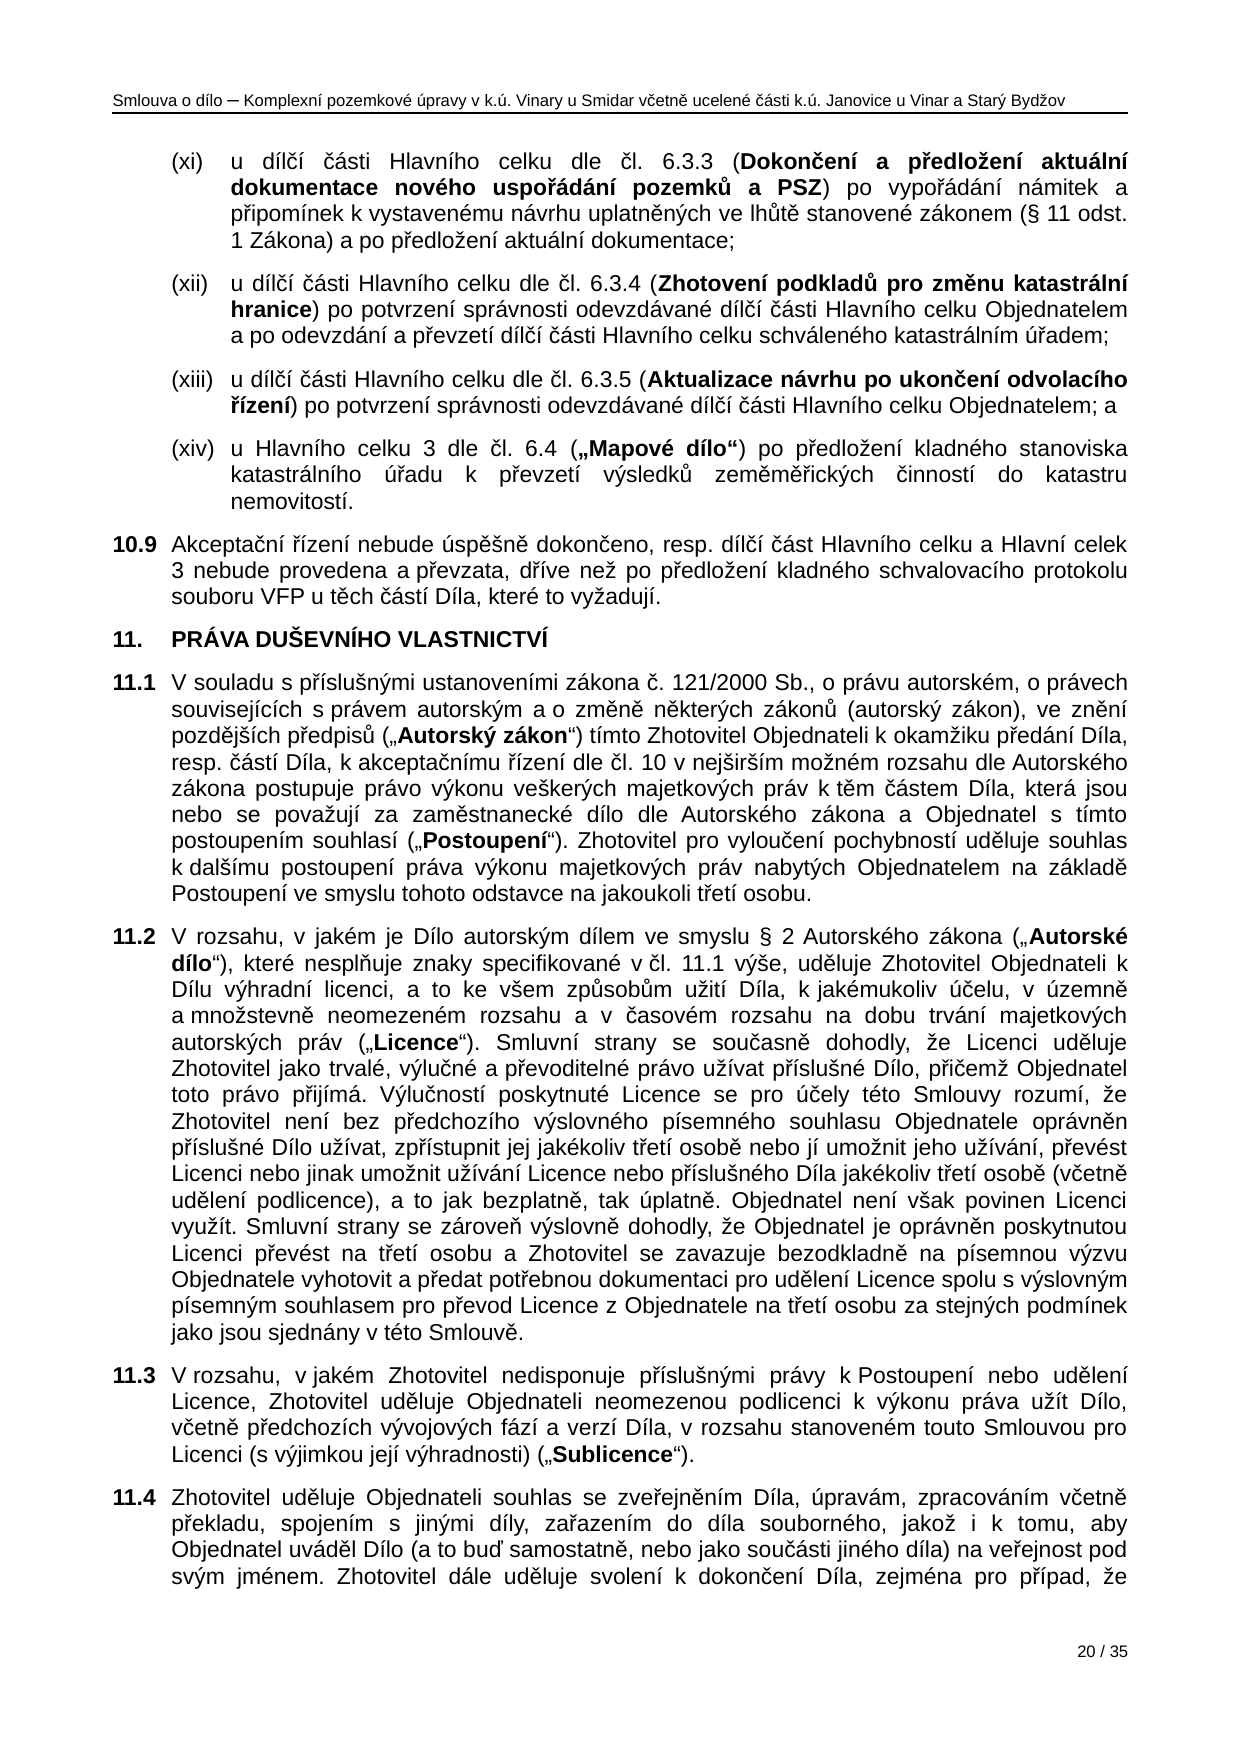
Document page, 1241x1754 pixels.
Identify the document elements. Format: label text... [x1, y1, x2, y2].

text V rozsahu, v jakém Zhotovitel nedisponuje příslušnými právy k Postoupení nebo udělení Licence, Zhotovitel uděluje Objednateli neomezenou podlicenci k výkonu práva užít Dílo, včetně předchozích vývojových fází a verzí Díla, v rozsahu stanoveném touto Smlouvou pro Licenci (s výjimkou její výhradnosti) („Sublicence“). [112, 1362, 1128, 1467]
list u dílčí části Hlavního celku dle čl. 6.3.5 (Aktualizace návrhu po ukončení odvolacího řízení) po potvrzení správnosti odevzdávané dílčí části Hlavního celku Objednatelem; a [171, 366, 1128, 418]
text V rozsahu, v jakém je Dílo autorským dílem ve smyslu § 2 Autorského zákona („Autorské dílo“), které nesplňuje znaky specifikované v čl. 11.1 výše, uděluje Zhotovitel Objednateli k Dílu výhradní licenci, a to ke všem způsobům užití Díla, k jakémukoliv účelu, v územně a množstevně neomezeném rozsahu a v časovém rozsahu na dobu trvání majetkových autorských práv („Licence“). Smluvní strany se současně dohodly, že Licenci uděluje Zhotovitel jako trvalé, výlučné a převoditelné právo užívat příslušné Dílo, přičemž Objednatel toto právo přijímá. Výlučností poskytnuté Licence se pro účely této Smlouvy rozumí, že Zhotovitel není bez předchozího výslovného písemného souhlasu Objednatele oprávněn příslušné Dílo užívat, zpřístupnit jej jakékoliv třetí osobě nebo jí umožnit jeho užívání, převést Licenci nebo jinak umožnit užívání Licence nebo příslušného Díla jakékoliv třetí osobě (včetně udělení podlicence), a to jak bezplatně, tak úplatně. Objednatel není však povinen Licenci využít. Smluvní strany se zároveň výslovně dohodly, že Objednatel je oprávněn poskytnutou Licenci převést na třetí osobu a Zhotovitel se zavazuje bezodkladně na písemnou výzvu Objednatele vyhotovit a předat potřebnou dokumentaci pro udělení Licence spolu s výslovným písemným souhlasem pro převod Licence z Objednatele na třetí osobu za stejných podmínek jako jsou sjednány v této Smlouvě. [112, 923, 1128, 1345]
list u dílčí části Hlavního celku dle čl. 6.3.3 (Dokončení a předložení aktuální dokumentace nového uspořádání pozemků a PSZ) po vypořádání námitek a připomínek k vystavenému návrhu uplatněných ve lhůtě stanovené zákonem (§ 11 odst. 1 Zákona) a po předložení aktuální dokumentace; [171, 148, 1128, 253]
list u dílčí části Hlavního celku dle čl. 6.3.4 (Zhotovení podkladů pro změnu katastrální hranice) po potvrzení správnosti odevzdávané dílčí části Hlavního celku Objednatelem a po odevzdání a převzetí dílčí části Hlavního celku schváleného katastrálním úřadem; [171, 270, 1128, 349]
text Akceptační řízení nebude úspěšně dokončeno, resp. dílčí část Hlavního celku a Hlavní celek 3 nebude provedena a převzata, dříve než po předložení kladného schvalovacího protokolu souboru VFP u těch částí Díla, které to vyžadují. [112, 531, 1128, 610]
text Práva duševního vlastnictví [112, 626, 1128, 653]
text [112, 1484, 1128, 1589]
text V souladu s příslušnými ustanoveními zákona č. 121/2000 Sb., o právu autorském, o právech souvisejících s právem autorským a o změně některých zákonů (autorský zákon), ve znění pozdějších předpisů („Autorský zákon“) tímto Zhotovitel Objednateli k okamžiku předání Díla, resp. částí Díla, k akceptačnímu řízení dle čl. 10 v nejširším možném rozsahu dle Autorského zákona postupuje právo výkonu veškerých majetkových práv k těm částem Díla, která jsou nebo se považují za zaměstnanecké dílo dle Autorského zákona a Objednatel s tímto postoupením souhlasí („Postoupení“). Zhotovitel pro vyloučení pochybností uděluje souhlas k dalšímu postoupení práva výkonu majetkových práv nabytých Objednatelem na základě Postoupení ve smyslu tohoto odstavce na jakoukoli třetí osobu. [112, 669, 1128, 907]
list u Hlavního celku 3 dle čl. 6.4 („Mapové dílo“) po předložení kladného stanoviska katastrálního úřadu k převzetí výsledků zeměměřických činností do katastru nemovitostí. [171, 435, 1128, 514]
